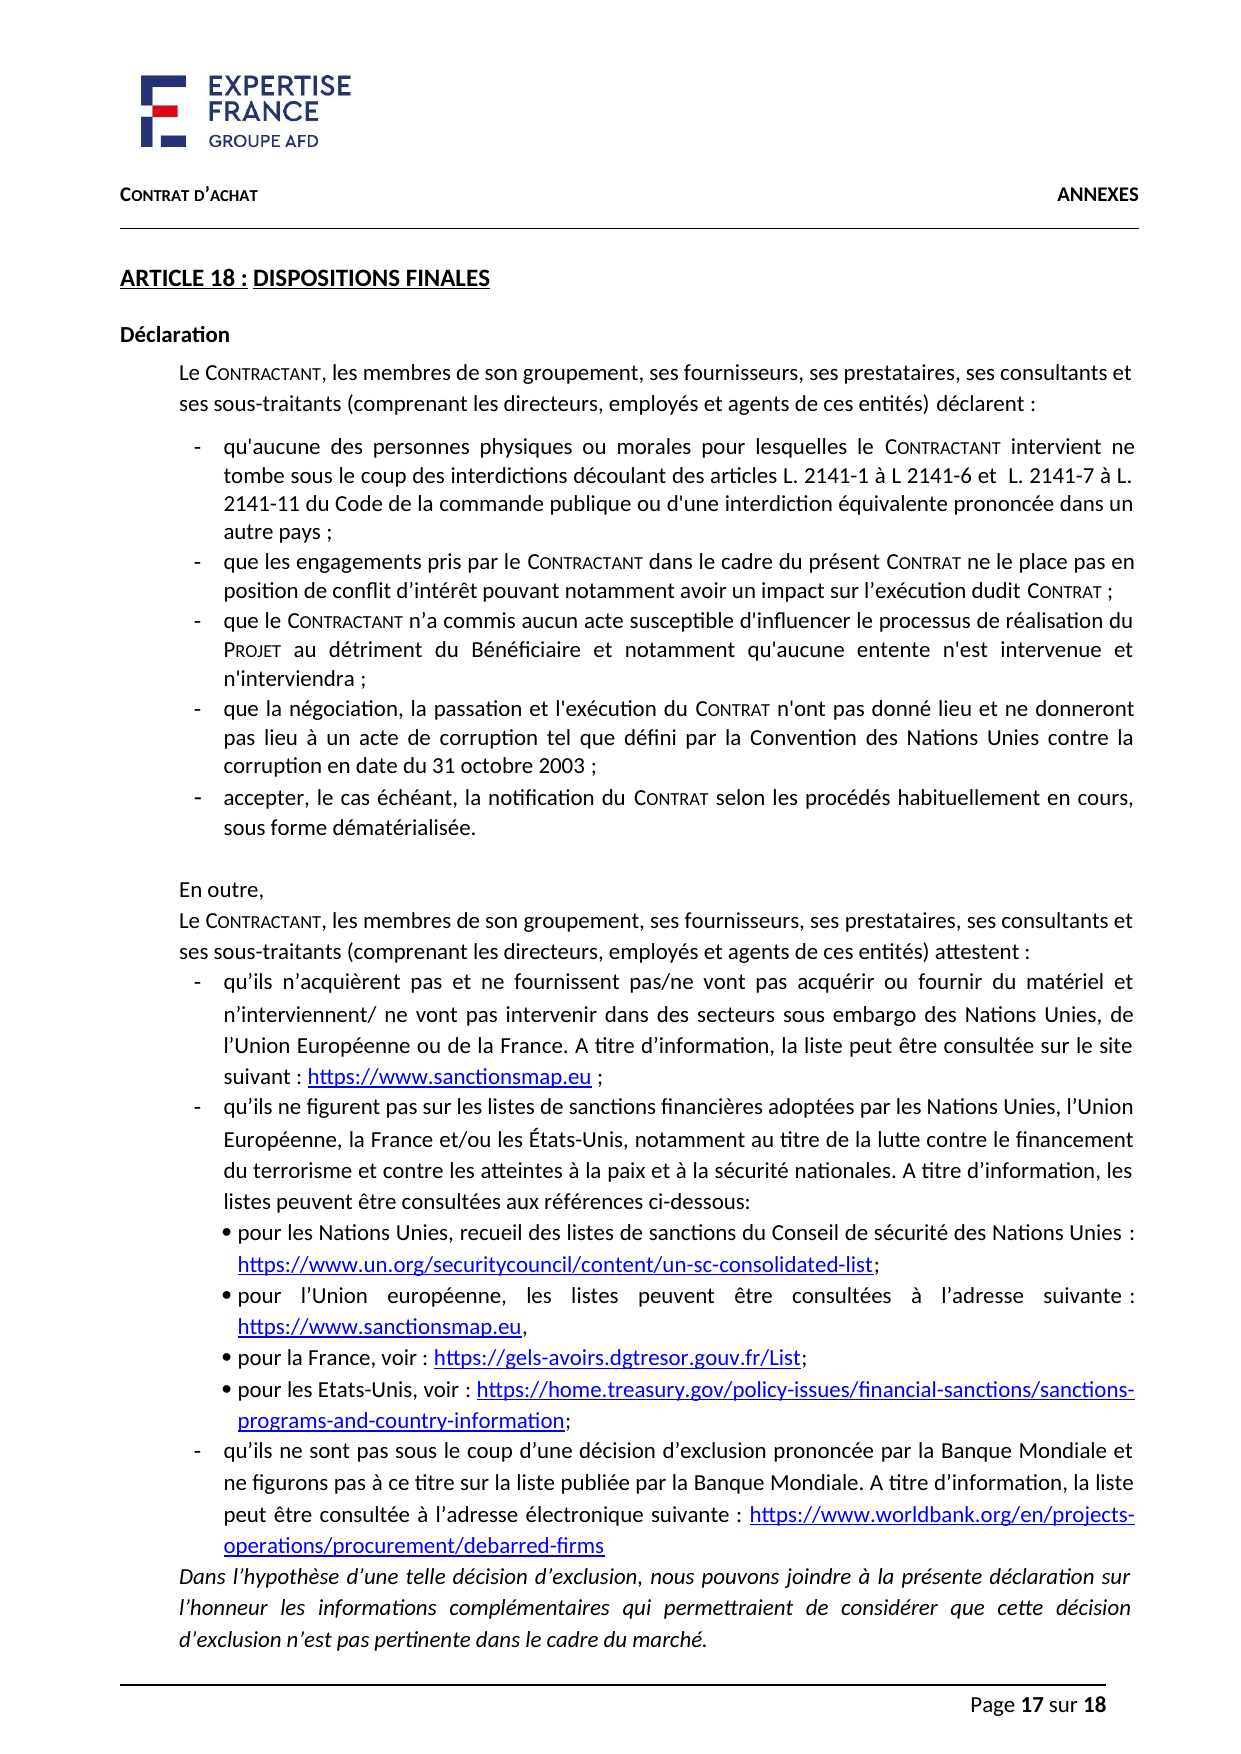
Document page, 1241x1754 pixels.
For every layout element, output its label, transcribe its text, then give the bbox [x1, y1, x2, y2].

text Le Contractant, les membres de son groupement, ses fournisseurs, ses prestataires, ses consultants et ses sous-traitants (comprenant les directeurs, employés et agents de ces entités) déclarent : [179, 355, 1135, 417]
list qu’ils ne figurent pas sur les listes de sanctions financières adoptées par les Nations Unies, l’Union Européenne, la France et/ou les États-Unis, notamment au titre de la lutte contre le financement du terrorisme et contre les atteintes à la paix et à la sécurité nationales. A titre d’information, les listes peuvent être consultées aux références ci-dessous: [194, 1090, 1135, 1215]
list que le Contractant n’a commis aucun acte susceptible d'influencer le processus de réalisation du Projet au détriment du Bénéficiaire et notamment qu'aucune entente n'est intervenue et n'interviendra ; [194, 604, 1135, 692]
list pour les Nations Unies, recueil des listes de sanctions du Conseil de sécurité des Nations Unies : https://www.un.org/securitycouncil/content/un-sc-consolidated-list; [223, 1215, 1135, 1278]
list pour la France, voir : https://gels-avoirs.dgtresor.gouv.fr/List; [223, 1340, 1135, 1372]
picture [120, 45, 375, 176]
list que la négociation, la passation et l'exécution du Contrat n'ont pas donné lieu et ne donneront pas lieu à un acte de corruption tel que défini par la Convention des Nations Unies contre la corruption en date du 31 octobre 2003 ; [194, 692, 1135, 779]
list que les engagements pris par le Contractant dans le cadre du présent Contrat ne le place pas en position de conflit d’intérêt pouvant notamment avoir un impact sur l’exécution dudit Contrat ; [194, 545, 1135, 604]
list qu’ils n’acquièrent pas et ne fournissent pas/ne vont pas acquérir ou fournir du matériel et n’interviennent/ ne vont pas intervenir dans des secteurs sous embargo des Nations Unies, de l’Union Européenne ou de la France. A titre d’information, la liste peut être consultée sur le site suivant : https://www.sanctionsmap.eu ; [194, 965, 1135, 1090]
list qu'aucune des personnes physiques ou morales pour lesquelles le Contractant intervient ne tombe sous le coup des interdictions découlant des articles L. 2141-1 à L 2141-6 et L. 2141-7 à L. 2141-11 du Code de la commande publique ou d'une interdiction équivalente prononcée dans un autre pays ; [194, 430, 1135, 545]
list qu’ils ne sont pas sous le coup d’une décision d’exclusion prononcée par la Banque Mondiale et ne figurons pas à ce titre sur la liste publiée par la Banque Mondiale. A titre d’information, la liste peut être consultée à l’adresse électronique suivante : https://www.worldbank.org/en/projects-operations/procurement/debarred-firms [194, 1434, 1135, 1559]
list pour les Etats-Unis, voir : https://home.treasury.gov/policy-issues/financial-sanctions/sanctions-programs-and-country-information; [223, 1372, 1135, 1434]
text Le Contractant, les membres de son groupement, ses fournisseurs, ses prestataires, ses consultants et ses sous-traitants (comprenant les directeurs, employés et agents de ces entités) attestent : [179, 903, 1135, 965]
list Dispositions finales [120, 262, 1135, 292]
text Dans l’hypothèse d’une telle décision d’exclusion, nous pouvons joindre à la présente déclaration sur l’honneur les informations complémentaires qui permettraient de considérer que cette décision d’exclusion n’est pas pertinente dans le cadre du marché. [179, 1559, 1135, 1653]
subtitle Déclaration [120, 317, 1135, 348]
list accepter, le cas échéant, la notification du Contrat selon les procédés habituellement en cours, sous forme dématérialisée. [194, 779, 1135, 841]
list pour l’Union européenne, les listes peuvent être consultées à l’adresse suivante : https://www.sanctionsmap.eu, [223, 1278, 1135, 1340]
text En outre, [179, 872, 1135, 903]
